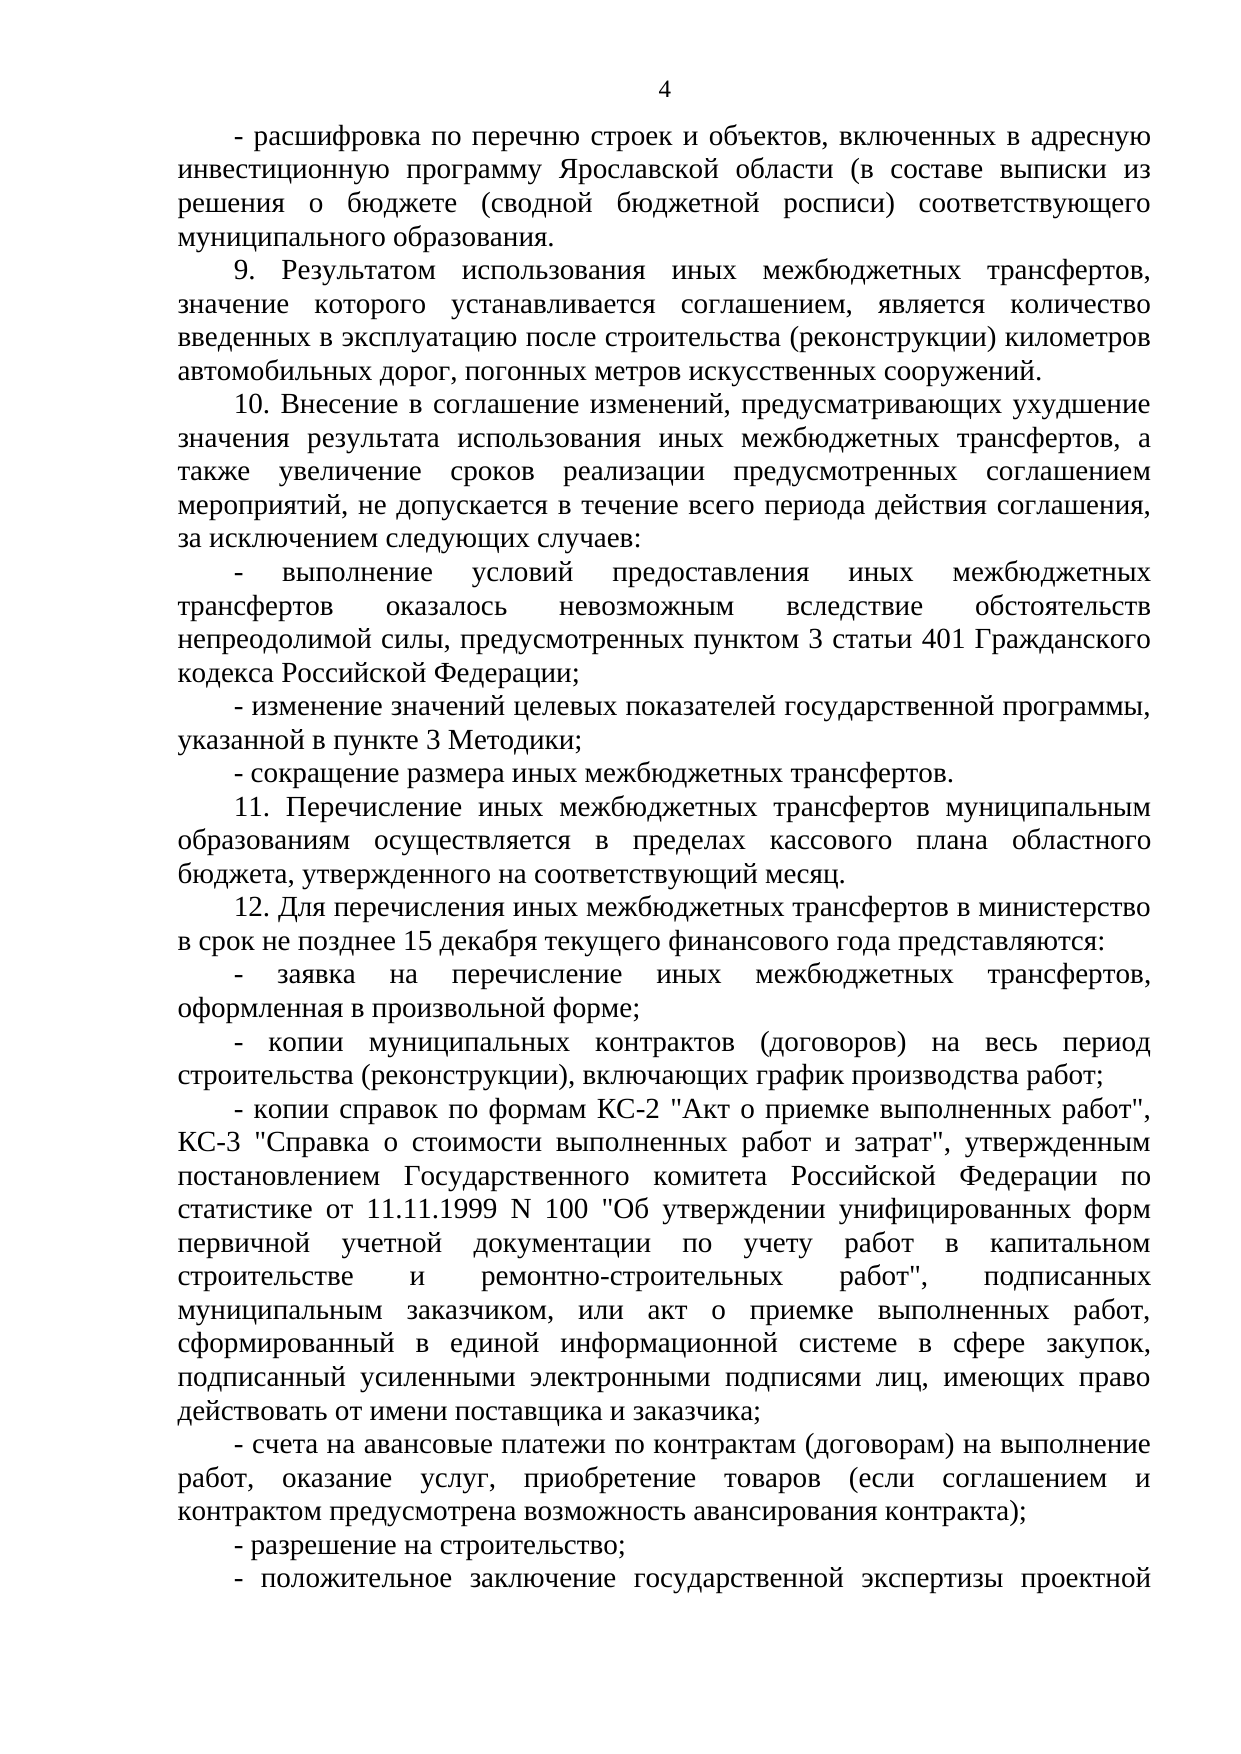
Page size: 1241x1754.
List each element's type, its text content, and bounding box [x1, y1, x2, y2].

text - счета на авансовые платежи по контрактам (договорам) на выполнение работ, оказание услуг, приобретение товаров (если соглашением и контрактом предусмотрена возможность авансирования контракта); [177, 1426, 1152, 1527]
text 10. Внесение в соглашение изменений, предусматривающих ухудшение значения результата использования иных межбюджетных трансфертов, а также увеличение сроков реализации предусмотренных соглашением мероприятий, не допускается в течение всего периода действия соглашения, за исключением следующих случаев: [177, 386, 1152, 554]
text - копии муниципальных контрактов (договоров) на весь период строительства (реконструкции), включающих график производства работ; [177, 1024, 1152, 1091]
text - выполнение условий предоставления иных межбюджетных трансфертов оказалось невозможным вследствие обстоятельств непреодолимой силы, предусмотренных пунктом 3 статьи 401 Гражданского кодекса Российской Федерации; [177, 554, 1152, 688]
text - расшифровка по перечню строек и объектов, включенных в адресную инвестиционную программу Ярославской области (в составе выписки из решения о бюджете (сводной бюджетной росписи) соответствующего муниципального образования. [177, 118, 1152, 252]
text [177, 1560, 1152, 1594]
text - сокращение размера иных межбюджетных трансфертов. [177, 755, 1152, 789]
text - разрешение на строительство; [177, 1527, 1152, 1560]
text 12. Для перечисления иных межбюджетных трансфертов в министерство в срок не позднее 15 декабря текущего финансового года представляются: [177, 889, 1152, 957]
text - заявка на перечисление иных межбюджетных трансфертов, оформленная в произвольной форме; [177, 957, 1152, 1024]
text - копии справок по формам КС-2 "Акт о приемке выполненных работ", КС-3 "Справка о стоимости выполненных работ и затрат", утвержденным постановлением Государственного комитета Российской Федерации по статистике от 11.11.1999 N 100 "Об утверждении унифицированных форм первичной учетной документации по учету работ в капитальном строительстве и ремонтно-строительных работ", подписанных муниципальным заказчиком, или акт о приемке выполненных работ, сформированный в единой информационной системе в сфере закупок, подписанный усиленными электронными подписями лиц, имеющих право действовать от имени поставщика и заказчика; [177, 1091, 1152, 1426]
text 9. Результатом использования иных межбюджетных трансфертов, значение которого устанавливается соглашением, является количество введенных в эксплуатацию после строительства (реконструкции) километров автомобильных дорог, погонных метров искусственных сооружений. [177, 252, 1152, 386]
text - изменение значений целевых показателей государственной программы, указанной в пункте 3 Методики; [177, 688, 1152, 755]
text 11. Перечисление иных межбюджетных трансфертов муниципальным образованиям осуществляется в пределах кассового плана областного бюджета, утвержденного на соответствующий месяц. [177, 789, 1152, 889]
